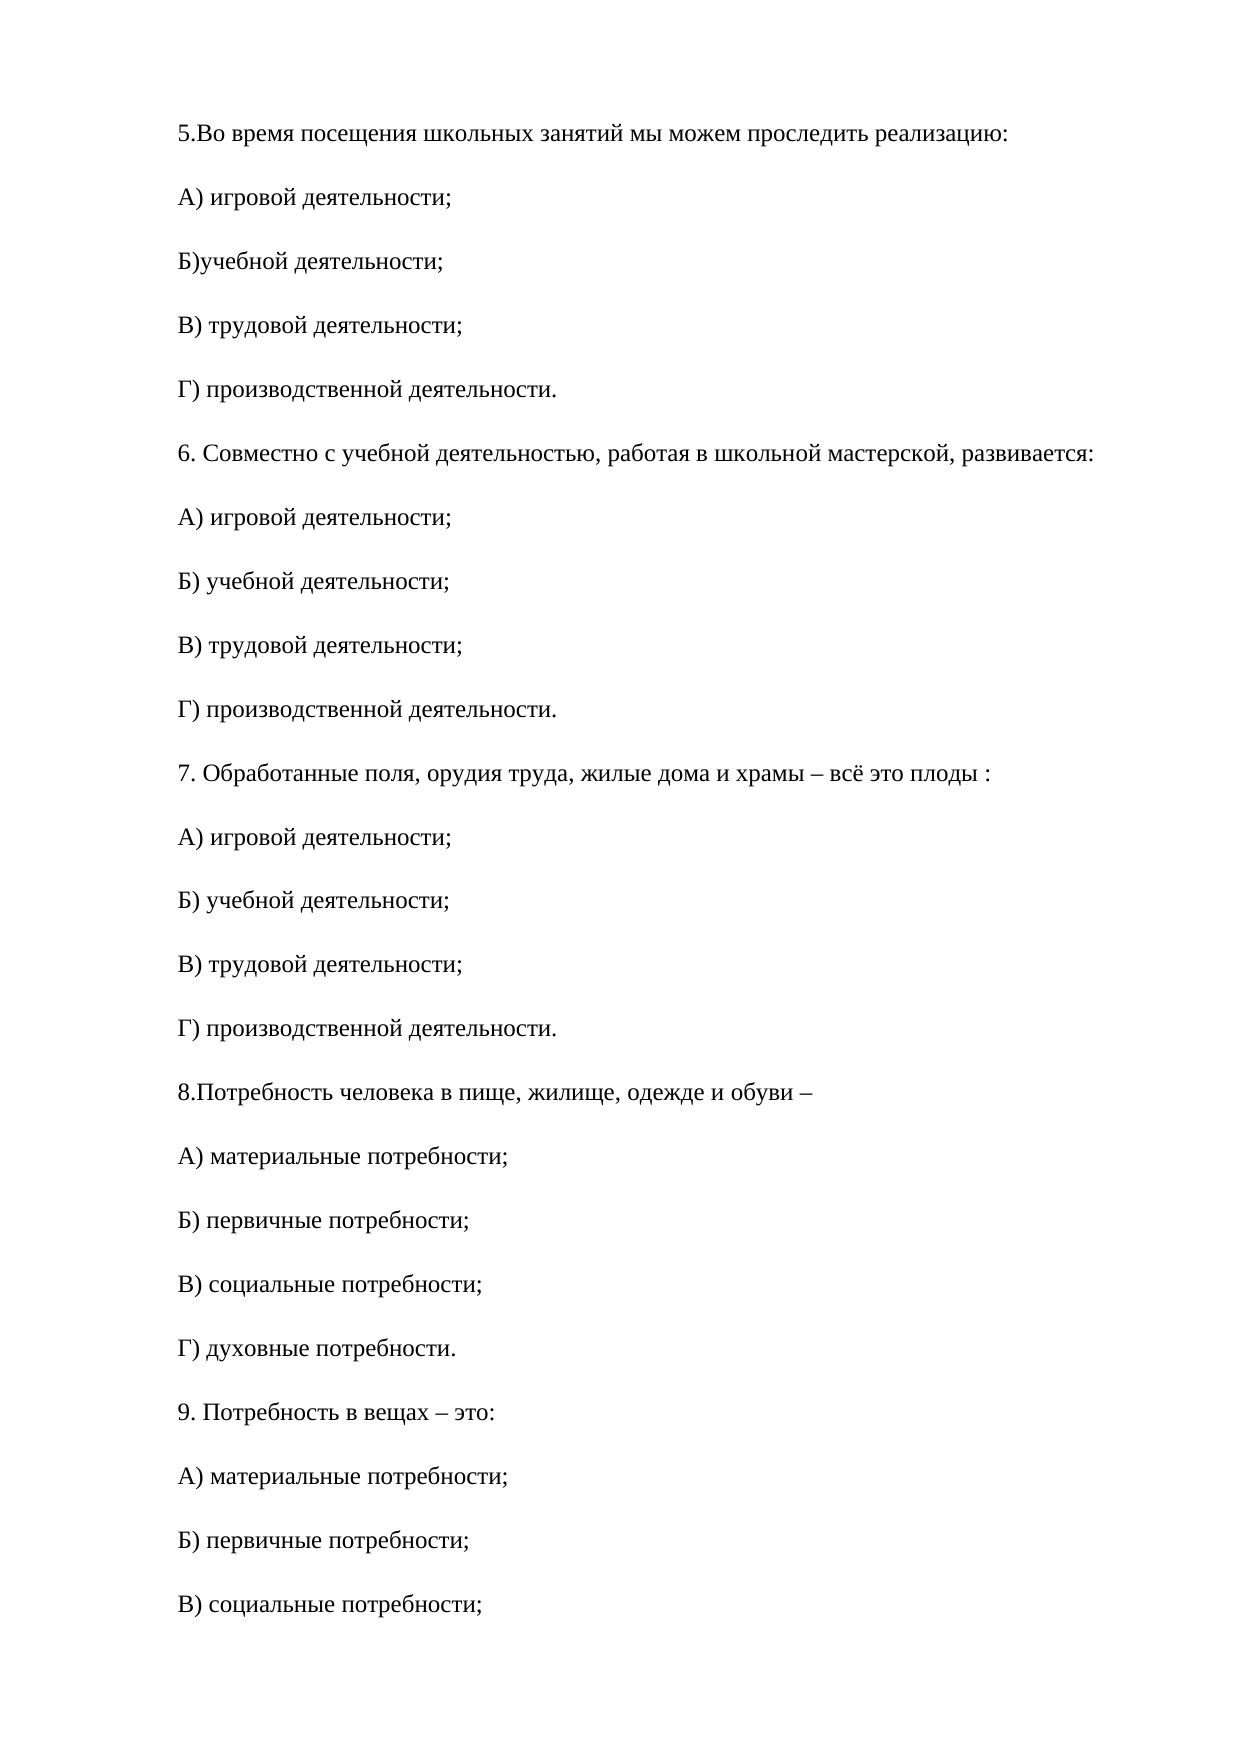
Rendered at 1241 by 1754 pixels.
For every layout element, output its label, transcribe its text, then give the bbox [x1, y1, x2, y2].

text А) материальные потребности; [177, 1461, 1152, 1490]
text Б) первичные потребности; [177, 1525, 1152, 1554]
text 5.Во время посещения школьных занятий мы можем проследить реализацию: [177, 118, 1152, 147]
text В) социальные потребности; [177, 1269, 1152, 1298]
text В) трудовой деятельности; [177, 949, 1152, 978]
text Г) производственной деятельности. [177, 374, 1152, 403]
text 6. Совместно с учебной деятельностью, работая в школьной мастерской, развивается: [177, 438, 1152, 467]
text В) социальные потребности; [177, 1589, 1152, 1618]
text В) трудовой деятельности; [177, 310, 1152, 339]
text А) материальные потребности; [177, 1141, 1152, 1170]
text Б) учебной деятельности; [177, 566, 1152, 594]
text Г) духовные потребности. [177, 1333, 1152, 1362]
text А) игровой деятельности; [177, 822, 1152, 850]
text Б) первичные потребности; [177, 1205, 1152, 1234]
text 7. Обработанные поля, орудия труда, жилые дома и храмы – всё это плоды : [177, 758, 1152, 786]
text А) игровой деятельности; [177, 502, 1152, 531]
text В) трудовой деятельности; [177, 630, 1152, 658]
text Г) производственной деятельности. [177, 694, 1152, 722]
text А) игровой деятельности; [177, 182, 1152, 211]
text Б) учебной деятельности; [177, 886, 1152, 914]
text Г) производственной деятельности. [177, 1013, 1152, 1042]
text Б)учебной деятельности; [177, 246, 1152, 275]
text 9. Потребность в вещах – это: [177, 1397, 1152, 1426]
text 8.Потребность человека в пище, жилище, одежде и обуви – [177, 1077, 1152, 1106]
